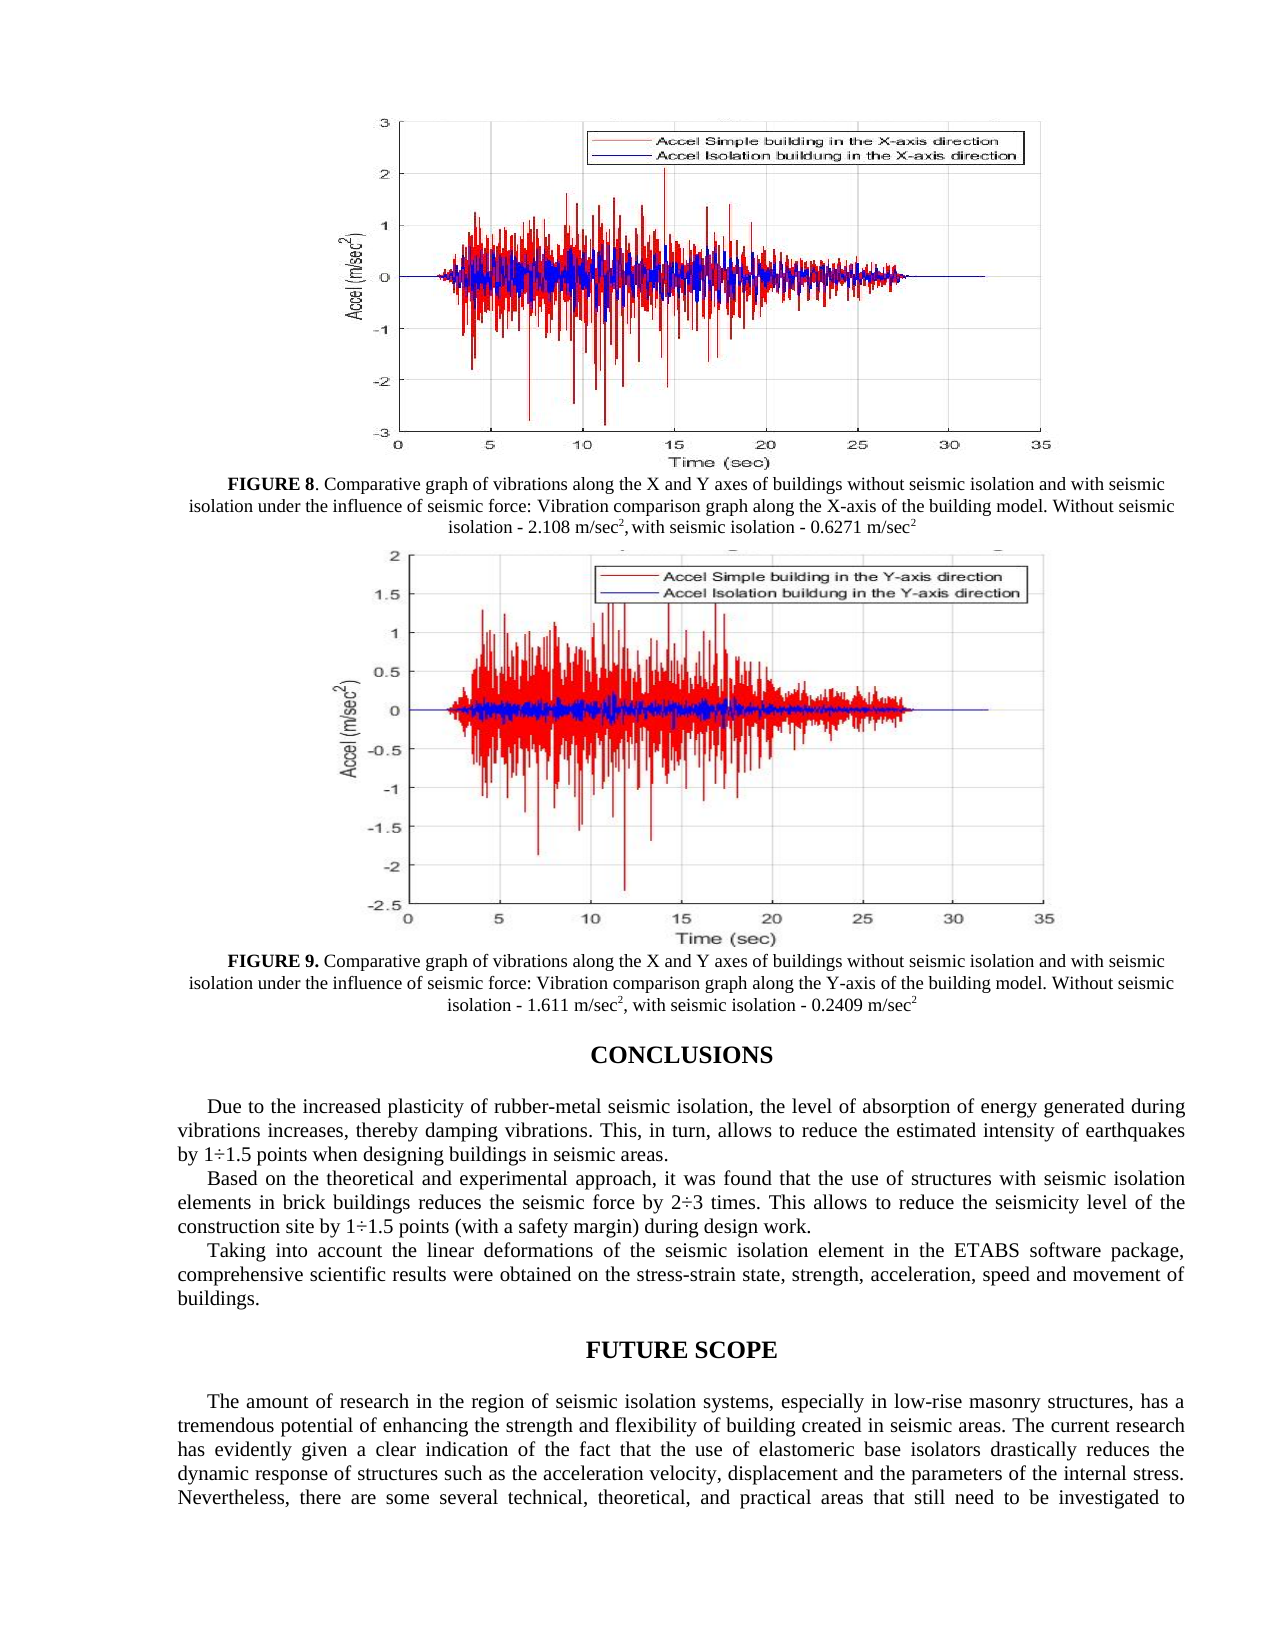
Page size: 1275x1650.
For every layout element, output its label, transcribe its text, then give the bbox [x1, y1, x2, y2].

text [177, 1389, 1186, 1509]
text Taking into account the linear deformations of the seismic isolation element in the ETABS software package, comprehensive scientific results were obtained on the stress-strain state, strength, acceleration, speed and movement of buildings. [177, 1238, 1186, 1310]
text FIGURE 8. Comparative graph of vibrations along the X and Y axes of buildings without seismic isolation and with seismic isolation under the influence of seismic force: Vibration comparison graph along the X-axis of the building model. Without seismic isolation - 2.108 m/sec2, with seismic isolation - 0.6271 m/sec2 [177, 473, 1186, 538]
text Based on the theoretical and experimental approach, it was found that the use of structures with seismic isolation elements in brick buildings reduces the seismic force by 2÷3 times. This allows to reduce the seismicity level of the construction site by 1÷1.5 points (with a safety margin) during design work. [177, 1166, 1186, 1238]
subtitle CONCLUSIONS [177, 1040, 1186, 1069]
picture [331, 118, 1062, 473]
picture [330, 550, 1064, 951]
text FIGURE 9. Comparative graph of vibrations along the X and Y axes of buildings without seismic isolation and with seismic isolation under the influence of seismic force: Vibration comparison graph along the Y-axis of the building model. Without seismic isolation - 1.611 m/sec2, with seismic isolation - 0.2409 m/sec2 [177, 950, 1186, 1015]
subtitle FUTURE SCOPE [177, 1335, 1186, 1364]
text Due to the increased plasticity of rubber-metal seismic isolation, the level of absorption of energy generated during vibrations increases, thereby damping vibrations. This, in turn, allows to reduce the estimated intensity of earthquakes by 1÷1.5 points when designing buildings in seismic areas. [177, 1094, 1186, 1166]
